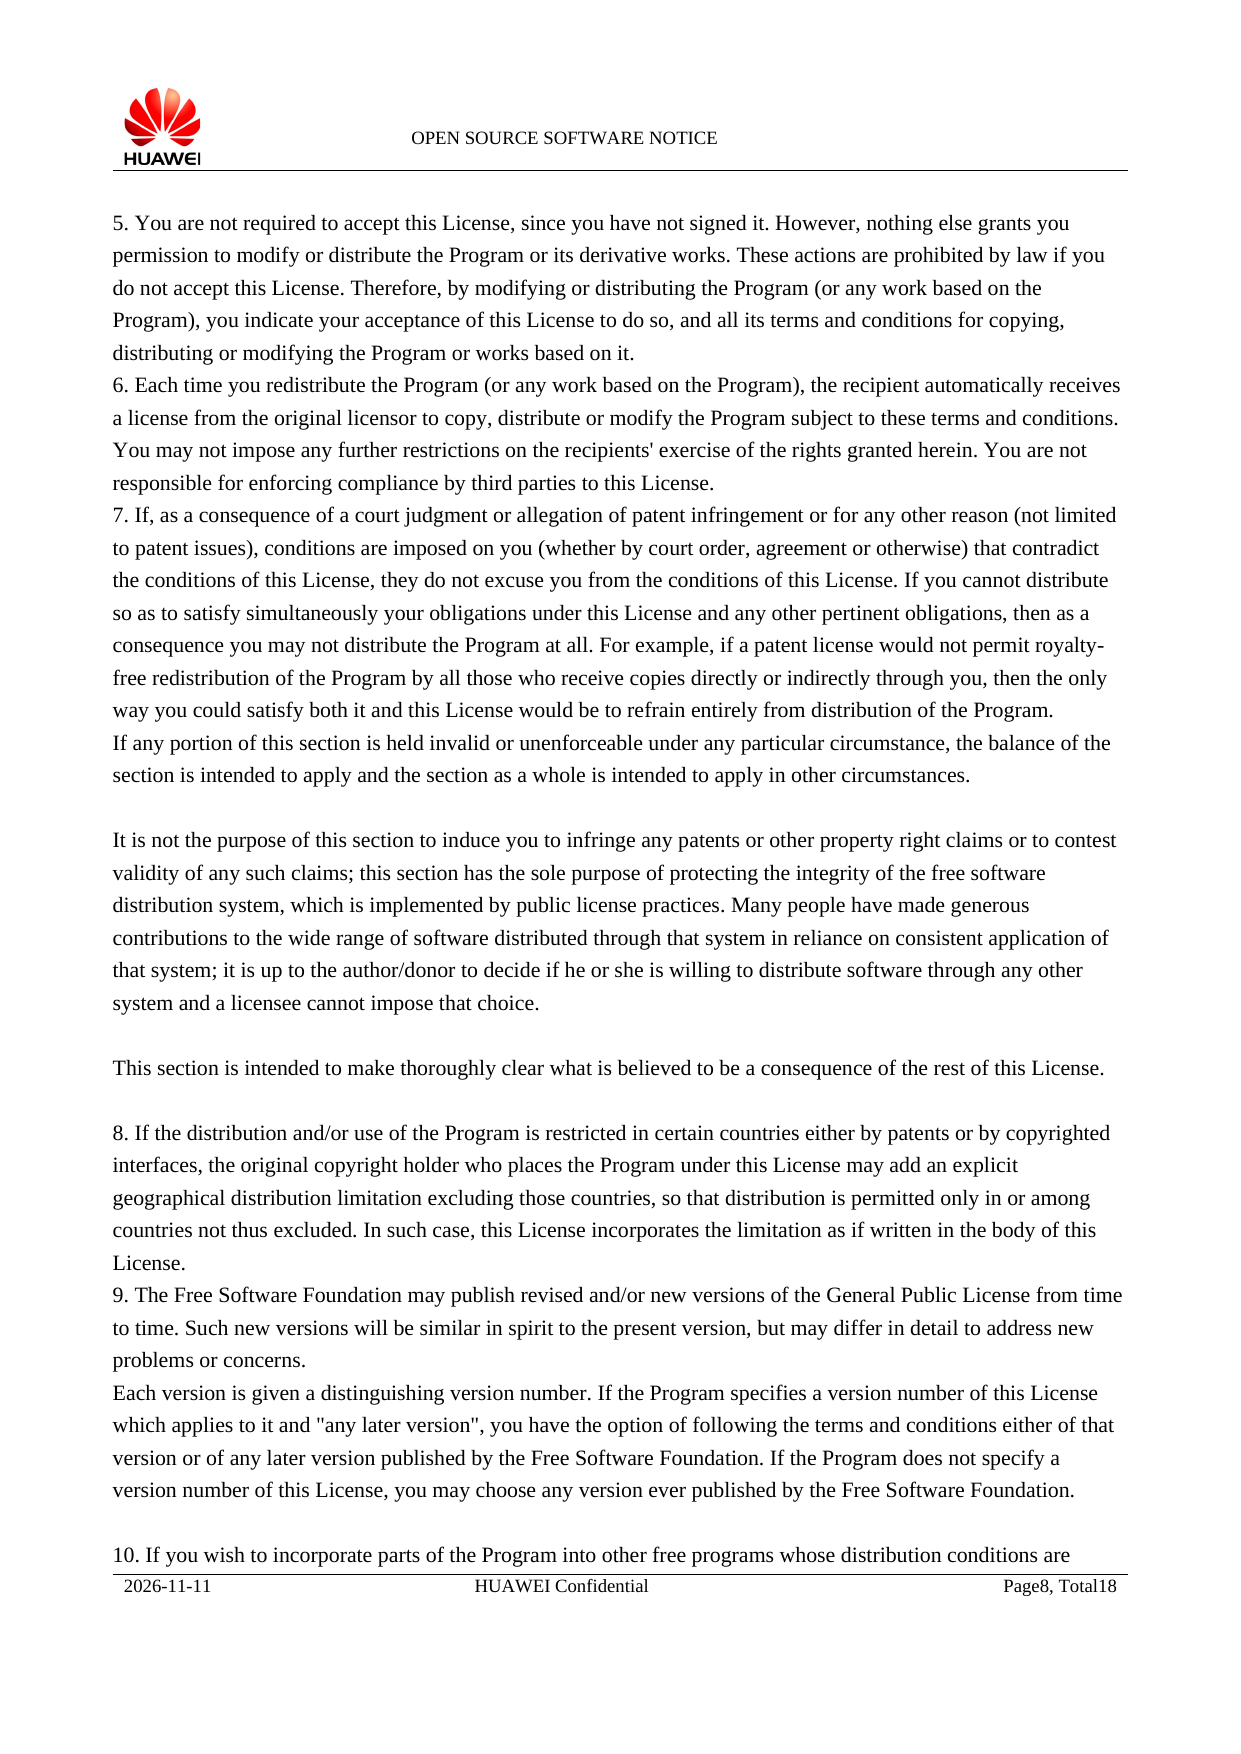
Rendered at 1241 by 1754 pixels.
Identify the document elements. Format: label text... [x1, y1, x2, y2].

picture [124, 88, 201, 165]
